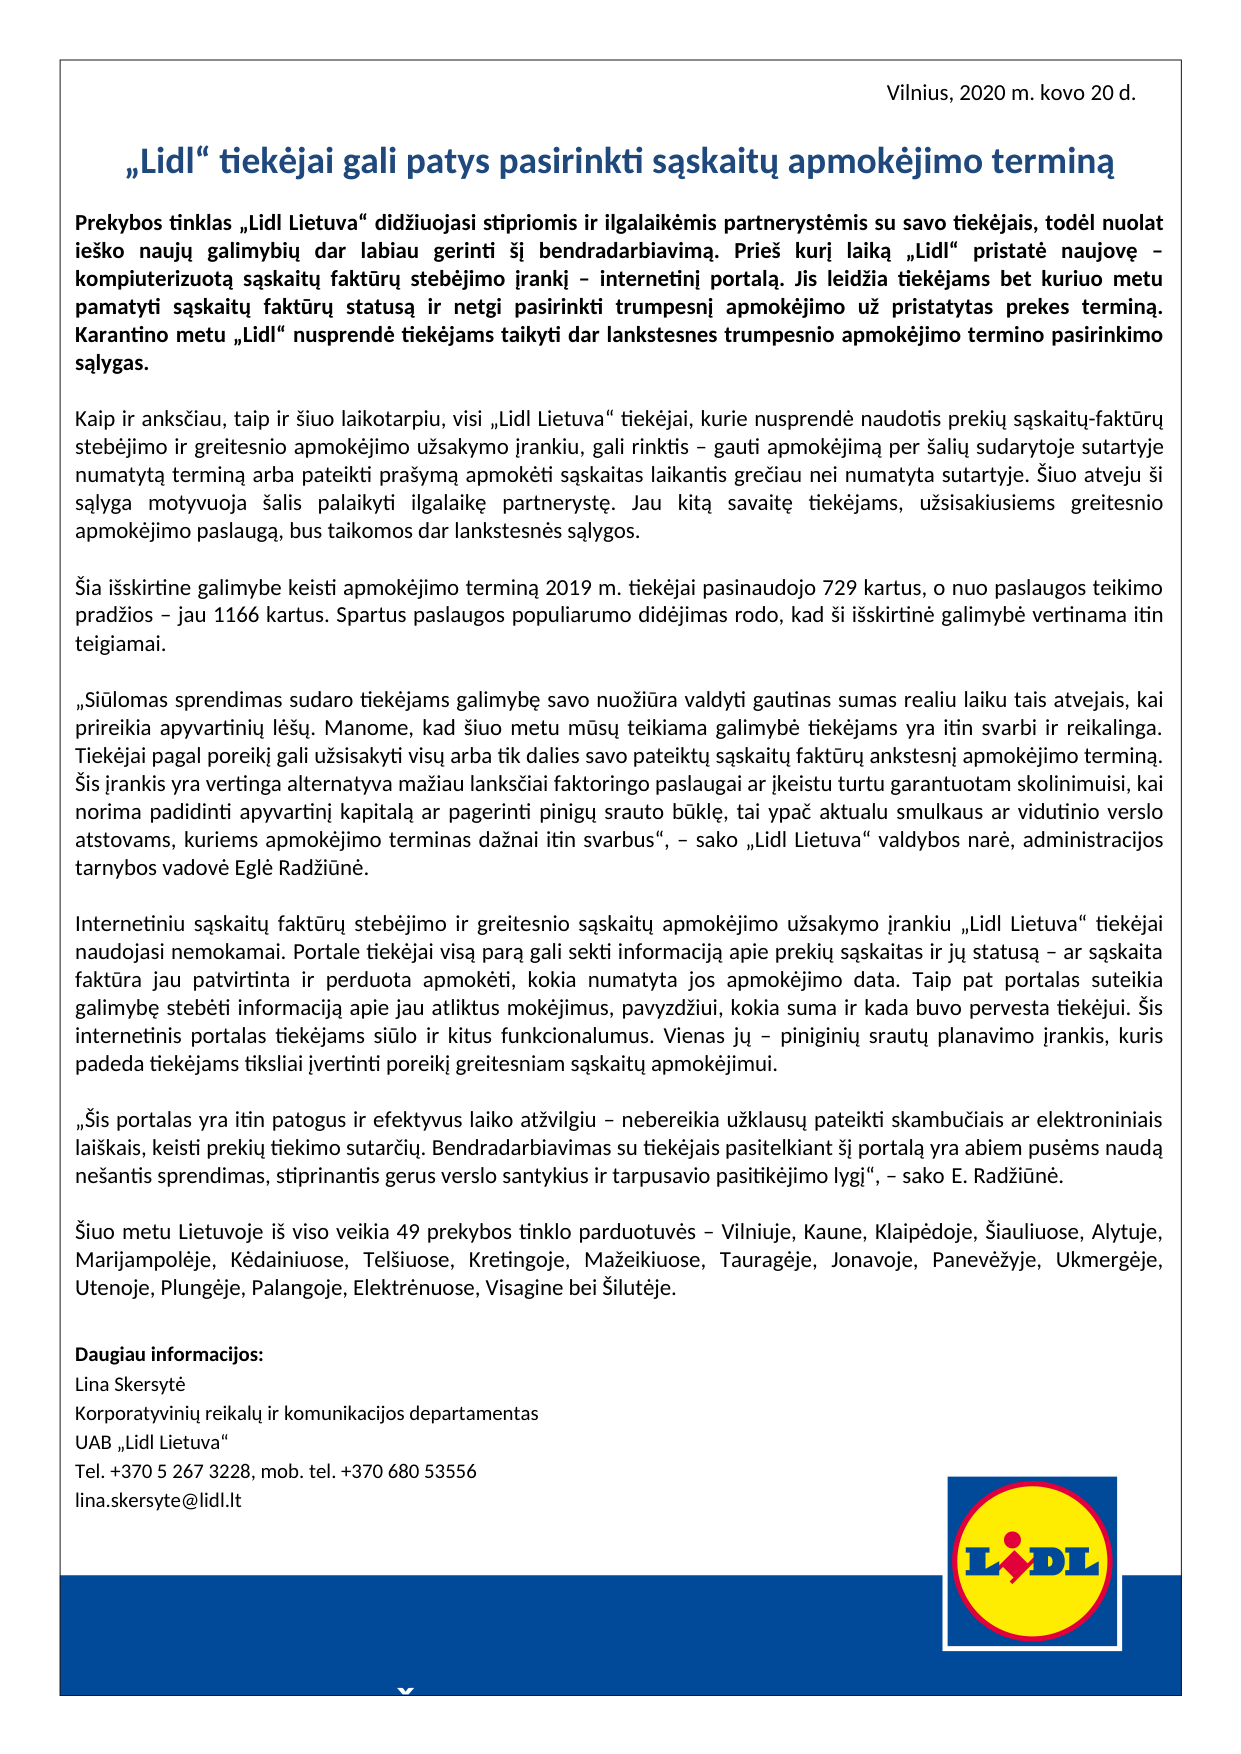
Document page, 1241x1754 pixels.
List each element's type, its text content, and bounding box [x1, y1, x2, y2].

subtitle Prekybos tinklas „Lidl Lietuva“ didžiuojasi stipriomis ir ilgalaikėmis partnerystėmis su savo tiekėjais, todėl nuolat ieško naujų galimybių dar labiau gerinti šį bendradarbiavimą. Prieš kurį laiką „Lidl“ pristatė naujovę – kompiuterizuotą sąskaitų faktūrų stebėjimo įrankį – internetinį portalą. Jis leidžia tiekėjams bet kuriuo metu pamatyti sąskaitų faktūrų statusą ir netgi pasirinkti trumpesnį apmokėjimo už pristatytas prekes terminą. Karantino metu „Lidl“ nusprendė tiekėjams taikyti dar lankstesnes trumpesnio apmokėjimo termino pasirinkimo sąlygas. [75, 208, 1165, 376]
picture [0, 0, 1241, 1754]
subtitle „Siūlomas sprendimas sudaro tiekėjams galimybę savo nuožiūra valdyti gautinas sumas realiu laiku tais atvejais, kai prireikia apyvartinių lėšų. Manome, kad šiuo metu mūsų teikiama galimybė tiekėjams yra itin svarbi ir reikalinga. Tiekėjai pagal poreikį gali užsisakyti visų arba tik dalies savo pateiktų sąskaitų faktūrų ankstesnį apmokėjimo terminą. Šis įrankis yra vertinga alternatyva mažiau lanksčiai faktoringo paslaugai ar įkeistu turtu garantuotam skolinimuisi, kai norima padidinti apyvartinį kapitalą ar pagerinti pinigų srauto būklę, tai ypač aktualu smulkaus ar vidutinio verslo atstovams, kuriems apmokėjimo terminas dažnai itin svarbus“, – sako „Lidl Lietuva“ valdybos narė, administracijos tarnybos vadovė Eglė Radžiūnė. [75, 685, 1165, 881]
subtitle Internetiniu sąskaitų faktūrų stebėjimo ir greitesnio sąskaitų apmokėjimo užsakymo įrankiu „Lidl Lietuva“ tiekėjai naudojasi nemokamai. Portale tiekėjai visą parą gali sekti informaciją apie prekių sąskaitas ir jų statusą – ar sąskaita faktūra jau patvirtinta ir perduota apmokėti, kokia numatyta jos apmokėjimo data. Taip pat portalas suteikia galimybę stebėti informaciją apie jau atliktus mokėjimus, pavyzdžiui, kokia suma ir kada buvo pervesta tiekėjui. Šis internetinis portalas tiekėjams siūlo ir kitus funkcionalumus. Vienas jų – piniginių srautų planavimo įrankis, kuris padeda tiekėjams tiksliai įvertinti poreikį greitesniam sąskaitų apmokėjimui. [75, 909, 1165, 1077]
subtitle „Lidl“ tiekėjai gali patys pasirinkti sąskaitų apmokėjimo terminą [75, 137, 1165, 183]
subtitle Šia išskirtine galimybe keisti apmokėjimo terminą 2019 m. tiekėjai pasinaudojo 729 kartus, o nuo paslaugos teikimo pradžios – jau 1166 kartus. Spartus paslaugos populiarumo didėjimas rodo, kad ši išskirtinė galimybė vertinama itin teigiamai. [75, 573, 1165, 657]
text Daugiau informacijos: Lina Skersytė Korporatyvinių reikalų ir komunikacijos departamentas UAB „Lidl Lietuva“ Tel. +370 5 267 3228, mob. tel. +370 680 53556 lina.skersyte@lidl.lt [75, 1342, 1165, 1513]
text „Šis portalas yra itin patogus ir efektyvus laiko atžvilgiu – nebereikia užklausų pateikti skambučiais ar elektroniniais laiškais, keisti prekių tiekimo sutarčių. Bendradarbiavimas su tiekėjais pasitelkiant šį portalą yra abiem pusėms naudą nešantis sprendimas, stiprinantis gerus verslo santykius ir tarpusavio pasitikėjimo lygį“, – sako E. Radžiūnė. [75, 1105, 1165, 1189]
text Kaip ir anksčiau, taip ir šiuo laikotarpiu, visi „Lidl Lietuva“ tiekėjai, kurie nusprendė naudotis prekių sąskaitų-faktūrų stebėjimo ir greitesnio apmokėjimo užsakymo įrankiu, gali rinktis – gauti apmokėjimą per šalių sudarytoje sutartyje numatytą terminą arba pateikti prašymą apmokėti sąskaitas laikantis grečiau nei numatyta sutartyje. Šiuo atveju ši sąlyga motyvuoja šalis palaikyti ilgalaikę partnerystę. Jau kitą savaitę tiekėjams, užsisakiusiems greitesnio apmokėjimo paslaugą, bus taikomos dar lankstesnės sąlygos. [75, 404, 1165, 544]
text Vilnius, 2020 m. kovo 20 d. [94, 75, 1136, 106]
text Šiuo metu Lietuvoje iš viso veikia 49 prekybos tinklo parduotuvės – Vilniuje, Kaune, Klaipėdoje, Šiauliuose, Alytuje, Marijampolėje, Kėdainiuose, Telšiuose, Kretingoje, Mažeikiuose, Tauragėje, Jonavoje, Panevėžyje, Ukmergėje, Utenoje, Plungėje, Palangoje, Elektrėnuose, Visagine bei Šilutėje. [75, 1217, 1165, 1301]
